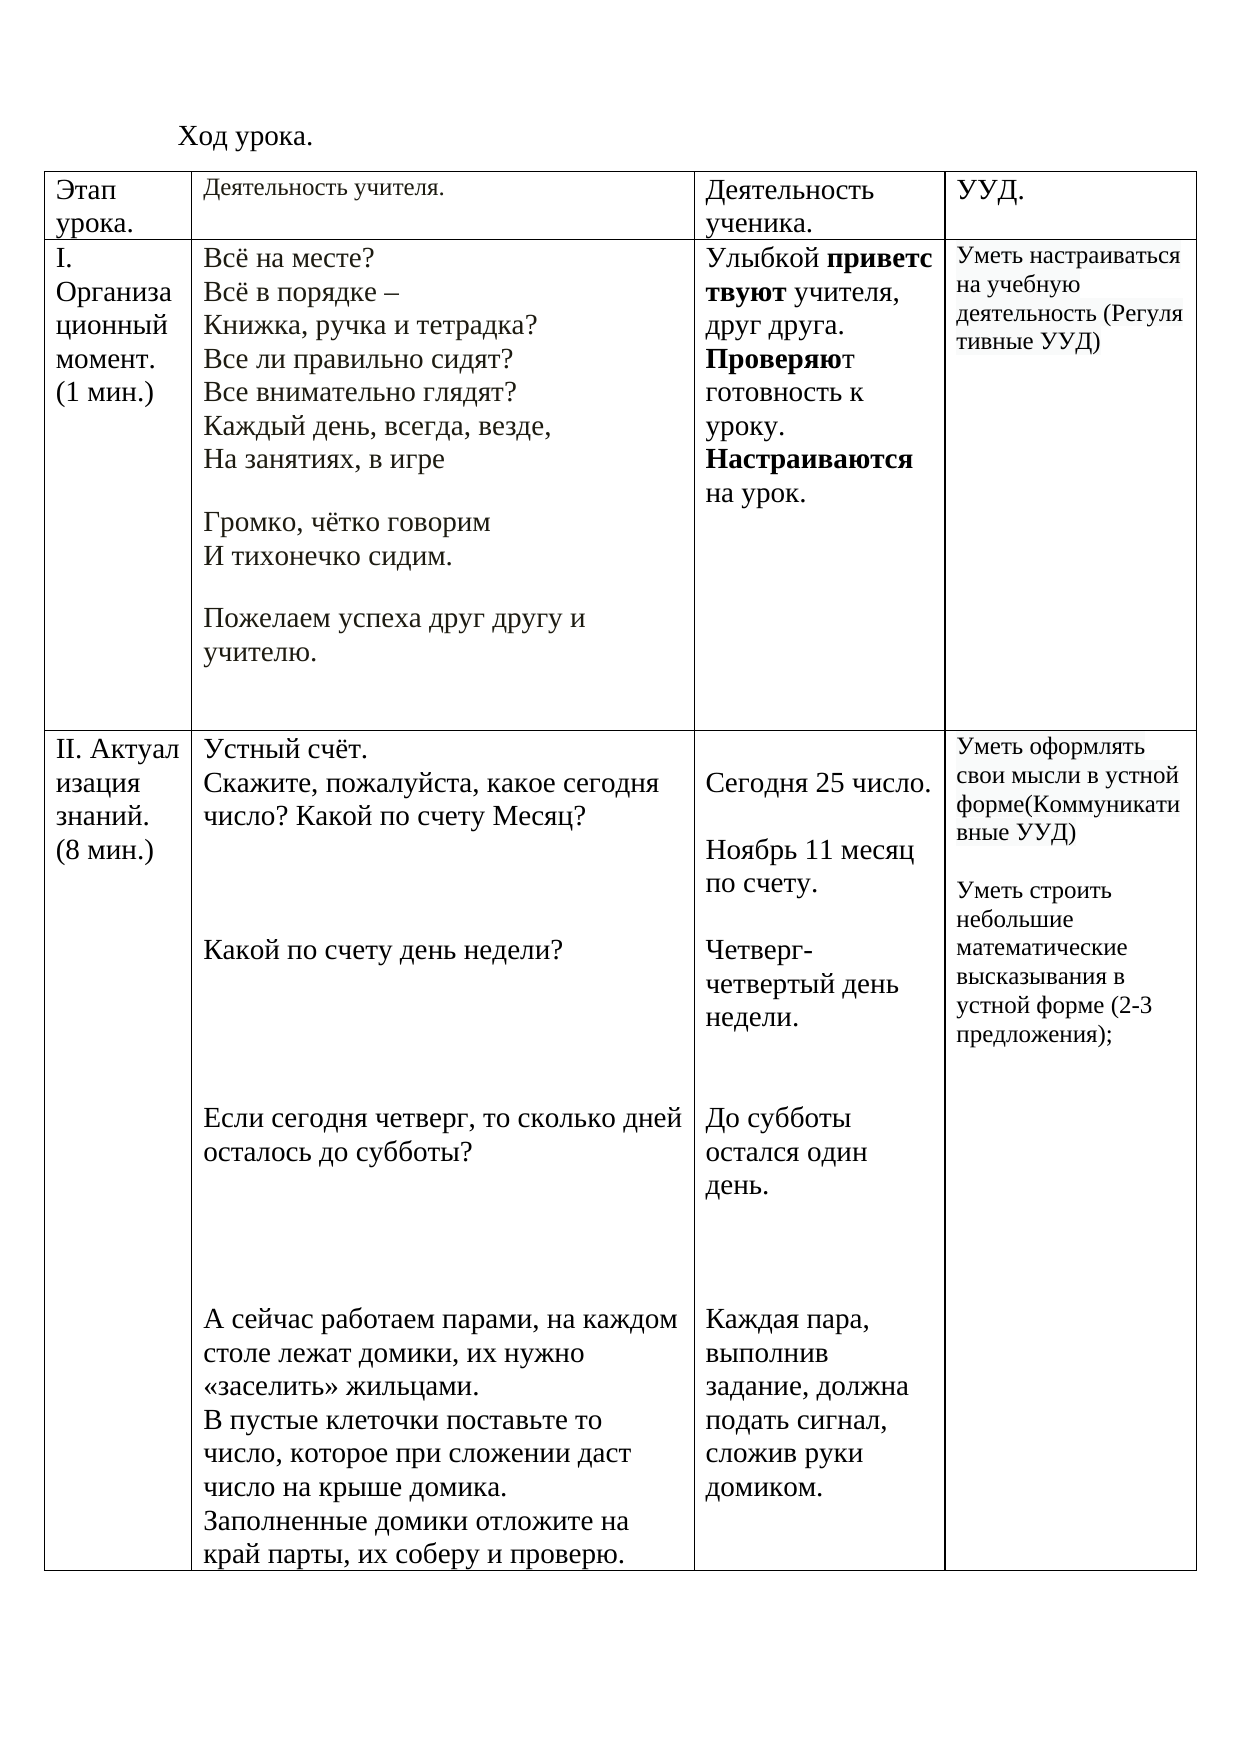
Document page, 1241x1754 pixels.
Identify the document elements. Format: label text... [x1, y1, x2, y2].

table_cell I. Организационный момент. (1 мин.) [45, 240, 191, 730]
text Ход урока. [177, 118, 1152, 152]
table_cell Уметь настраиваться на учебную деятельность (Регулятивные УУД) [946, 240, 1196, 730]
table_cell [946, 731, 1196, 1570]
table_header Этап урока. [45, 172, 191, 239]
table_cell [192, 731, 694, 1570]
table_header Деятельность учителя. [192, 172, 694, 239]
table_cell Всё на месте? Всё в порядке – Книжка, ручка и тетрадка? Все ли правильно сидят? Все внимательно глядят? Каждый день, всегда, везде, На занятиях, в игре Громко, чётко говорим И тихонечко сидим. Пожелаем успеха друг другу и учителю. [192, 240, 694, 730]
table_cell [695, 731, 944, 1570]
table_header УУД. [946, 172, 1196, 239]
table_header Деятельность ученика. [695, 172, 944, 239]
table_cell Улыбкой приветствуют учителя, друг друга. Проверяют готовность к уроку. Настраиваются на урок. [695, 240, 944, 730]
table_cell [45, 731, 191, 1570]
